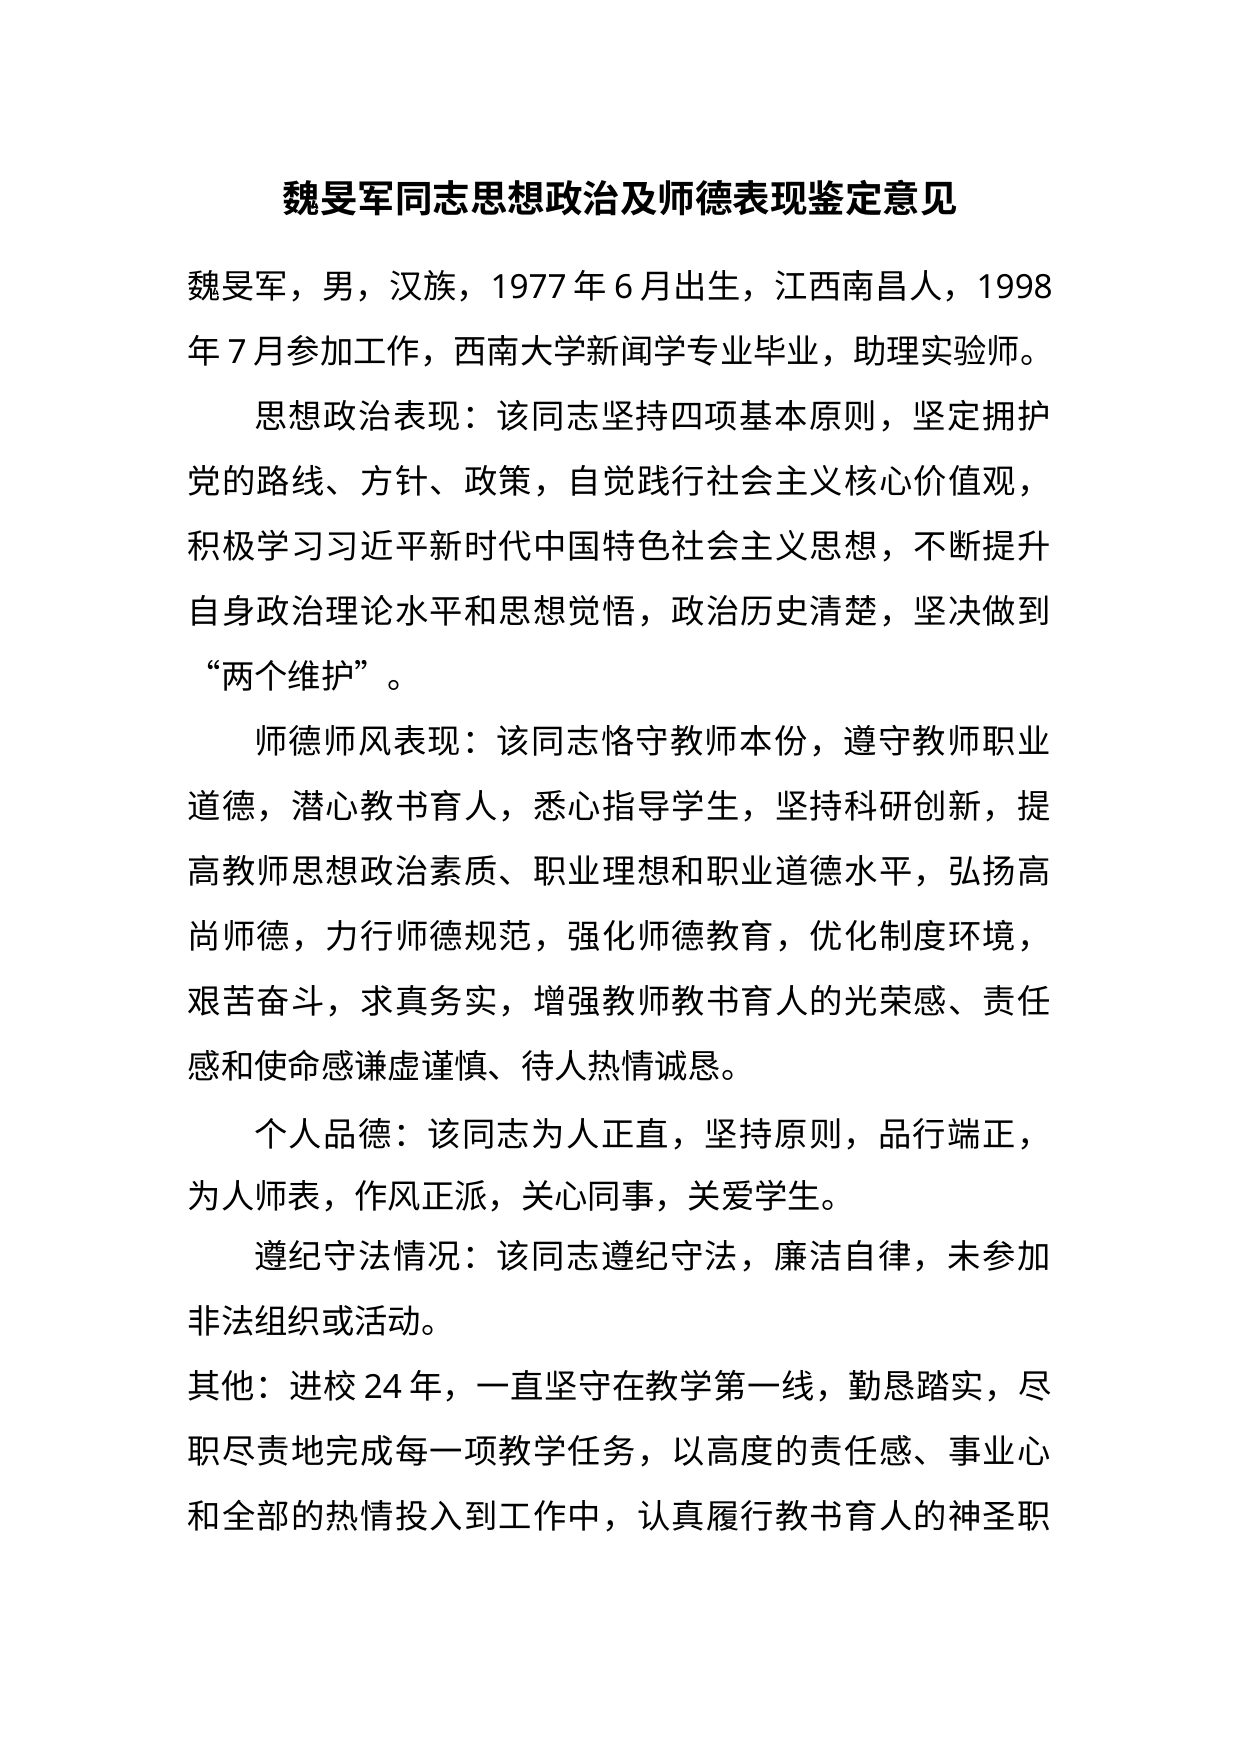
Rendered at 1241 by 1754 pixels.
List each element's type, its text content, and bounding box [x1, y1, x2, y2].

text 个人品德：该同志为人正直，坚持原则，品行端正，为人师表，作风正派，关心同事，关爱学生。 [187, 1096, 1053, 1221]
text 遵纪守法情况：该同志遵纪守法，廉洁自律，未参加非法组织或活动。 [187, 1221, 1053, 1351]
text 魏旻军，男，汉族，1977年6月出生，江西南昌人，1998年7月参加工作，西南大学新闻学专业毕业，助理实验师。 [187, 251, 1053, 381]
text 思想政治表现：该同志坚持四项基本原则，坚定拥护党的路线、方针、政策，自觉践行社会主义核心价值观，积极学习习近平新时代中国特色社会主义思想，不断提升自身政治理论水平和思想觉悟，政治历史清楚，坚决做到“两个维护”。 [187, 381, 1053, 706]
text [187, 1351, 1053, 1546]
text 魏旻军同志思想政治及师德表现鉴定意见 [187, 162, 1053, 224]
text 师德师风表现：该同志恪守教师本份，遵守教师职业道德，潜心教书育人，悉心指导学生，坚持科研创新，提高教师思想政治素质、职业理想和职业道德水平，弘扬高尚师德，力行师德规范，强化师德教育，优化制度环境，艰苦奋斗，求真务实，增强教师教书育人的光荣感、责任感和使命感谦虚谨慎、待人热情诚恳。 [187, 706, 1053, 1096]
